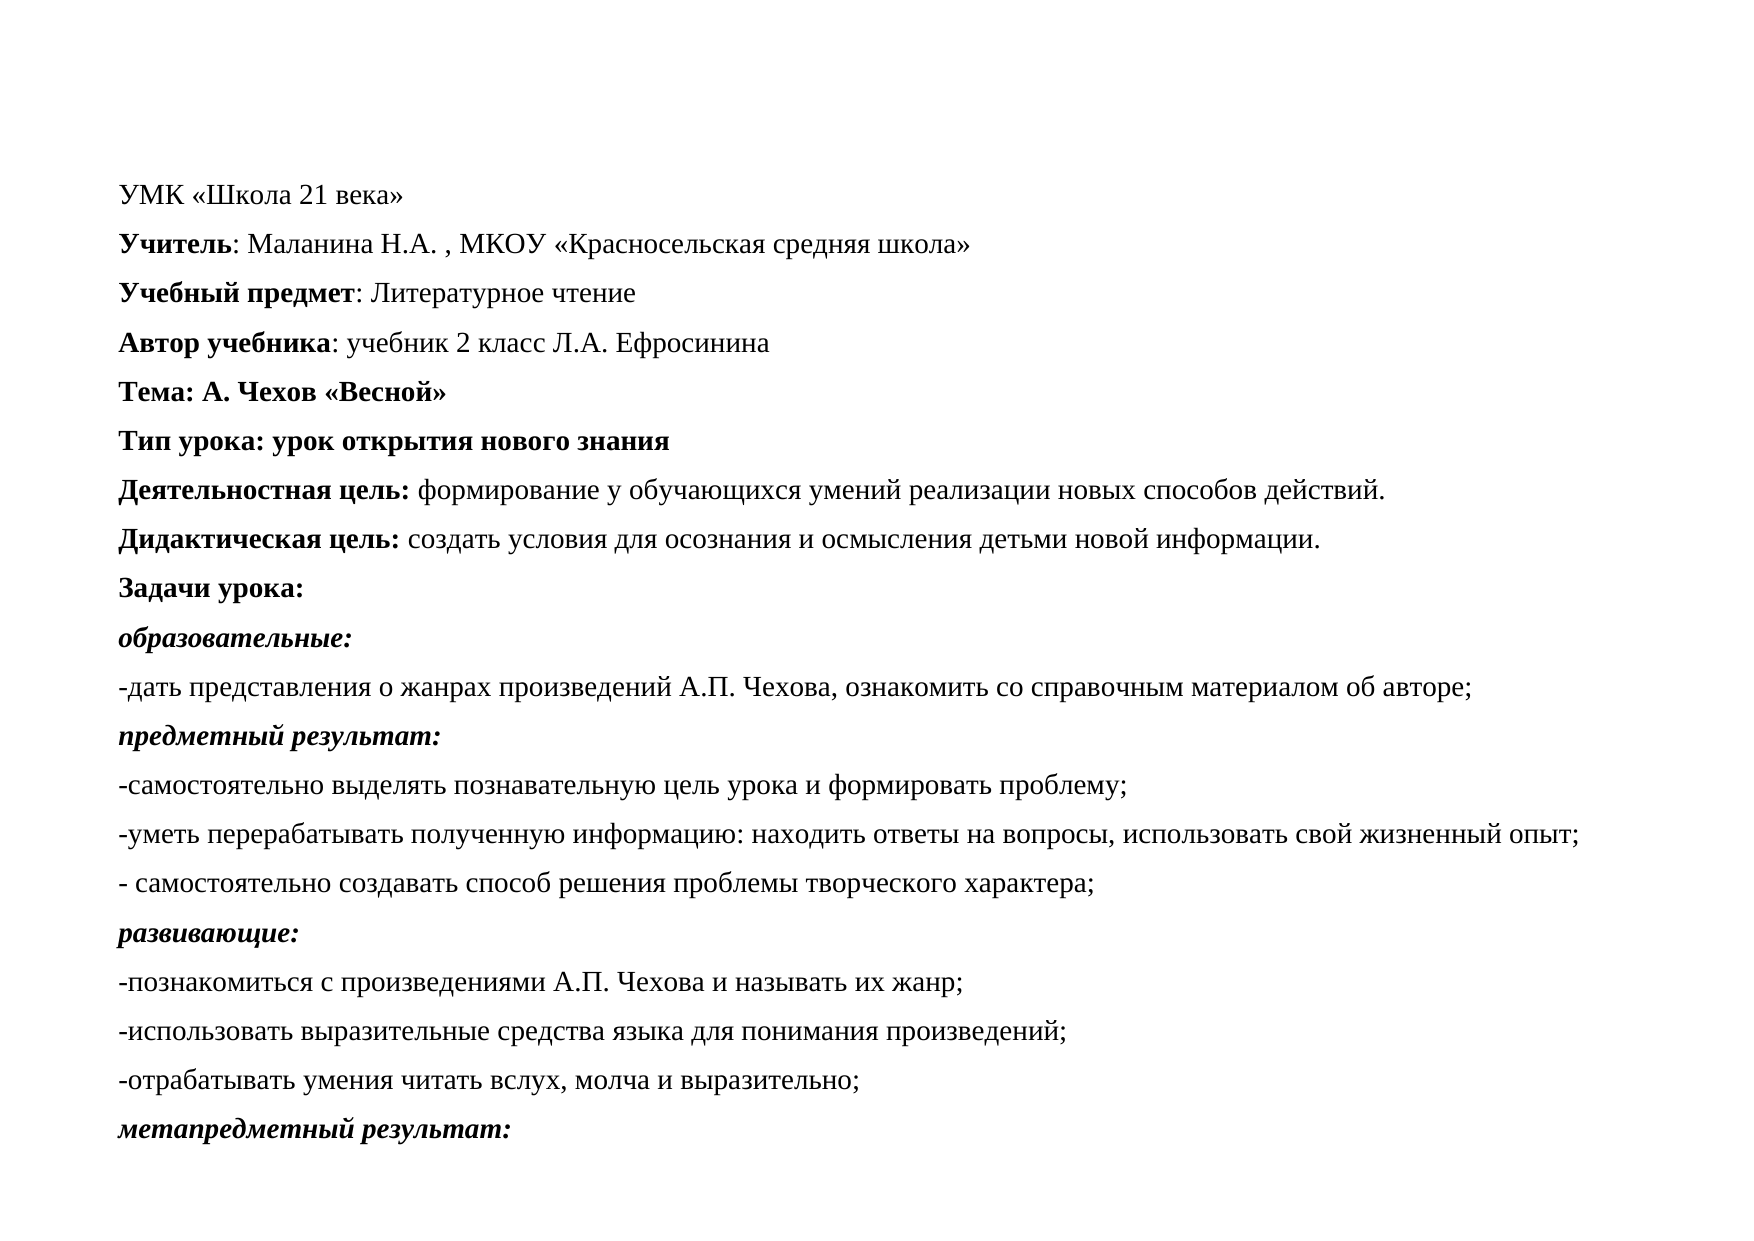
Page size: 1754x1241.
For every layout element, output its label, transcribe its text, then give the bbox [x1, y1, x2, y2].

text метапредметный результат: [118, 1111, 1636, 1145]
text -самостоятельно выделять познавательную цель урока и формировать проблему; [118, 767, 1636, 801]
text Учебный предмет: Литературное чтение [118, 276, 1636, 309]
text Тип урока: урок открытия нового знания [118, 423, 1636, 457]
text предметный результат: [118, 718, 1636, 752]
text - самостоятельно создавать способ решения проблемы творческого характера; [118, 866, 1636, 899]
text -отрабатывать умения читать вслух, молча и выразительно; [118, 1062, 1636, 1096]
text Тема: А. Чехов «Весной» [118, 374, 1636, 407]
text -использовать выразительные средства языка для понимания произведений; [118, 1013, 1636, 1047]
text Автор учебника: учебник 2 класс Л.А. Ефросинина [118, 325, 1636, 358]
text Учитель: Маланина Н.А. , МКОУ «Красносельская средняя школа» [118, 226, 1636, 260]
text образовательные: [118, 620, 1636, 653]
text Дидактическая цель: создать условия для осознания и осмысления детьми новой информации. [118, 521, 1636, 555]
text Задачи урока: [118, 571, 1636, 604]
text -уметь перерабатывать полученную информацию: находить ответы на вопросы, использовать свой жизненный опыт; [118, 816, 1636, 850]
text УМК «Школа 21 века» [118, 177, 1636, 211]
text Деятельностная цель: формирование у обучающихся умений реализации новых способов действий. [118, 472, 1636, 506]
text -познакомиться с произведениями А.П. Чехова и называть их жанр; [118, 964, 1636, 997]
text развивающие: [118, 915, 1636, 948]
text -дать представления о жанрах произведений А.П. Чехова, ознакомить со справочным материалом об авторе; [118, 669, 1636, 702]
